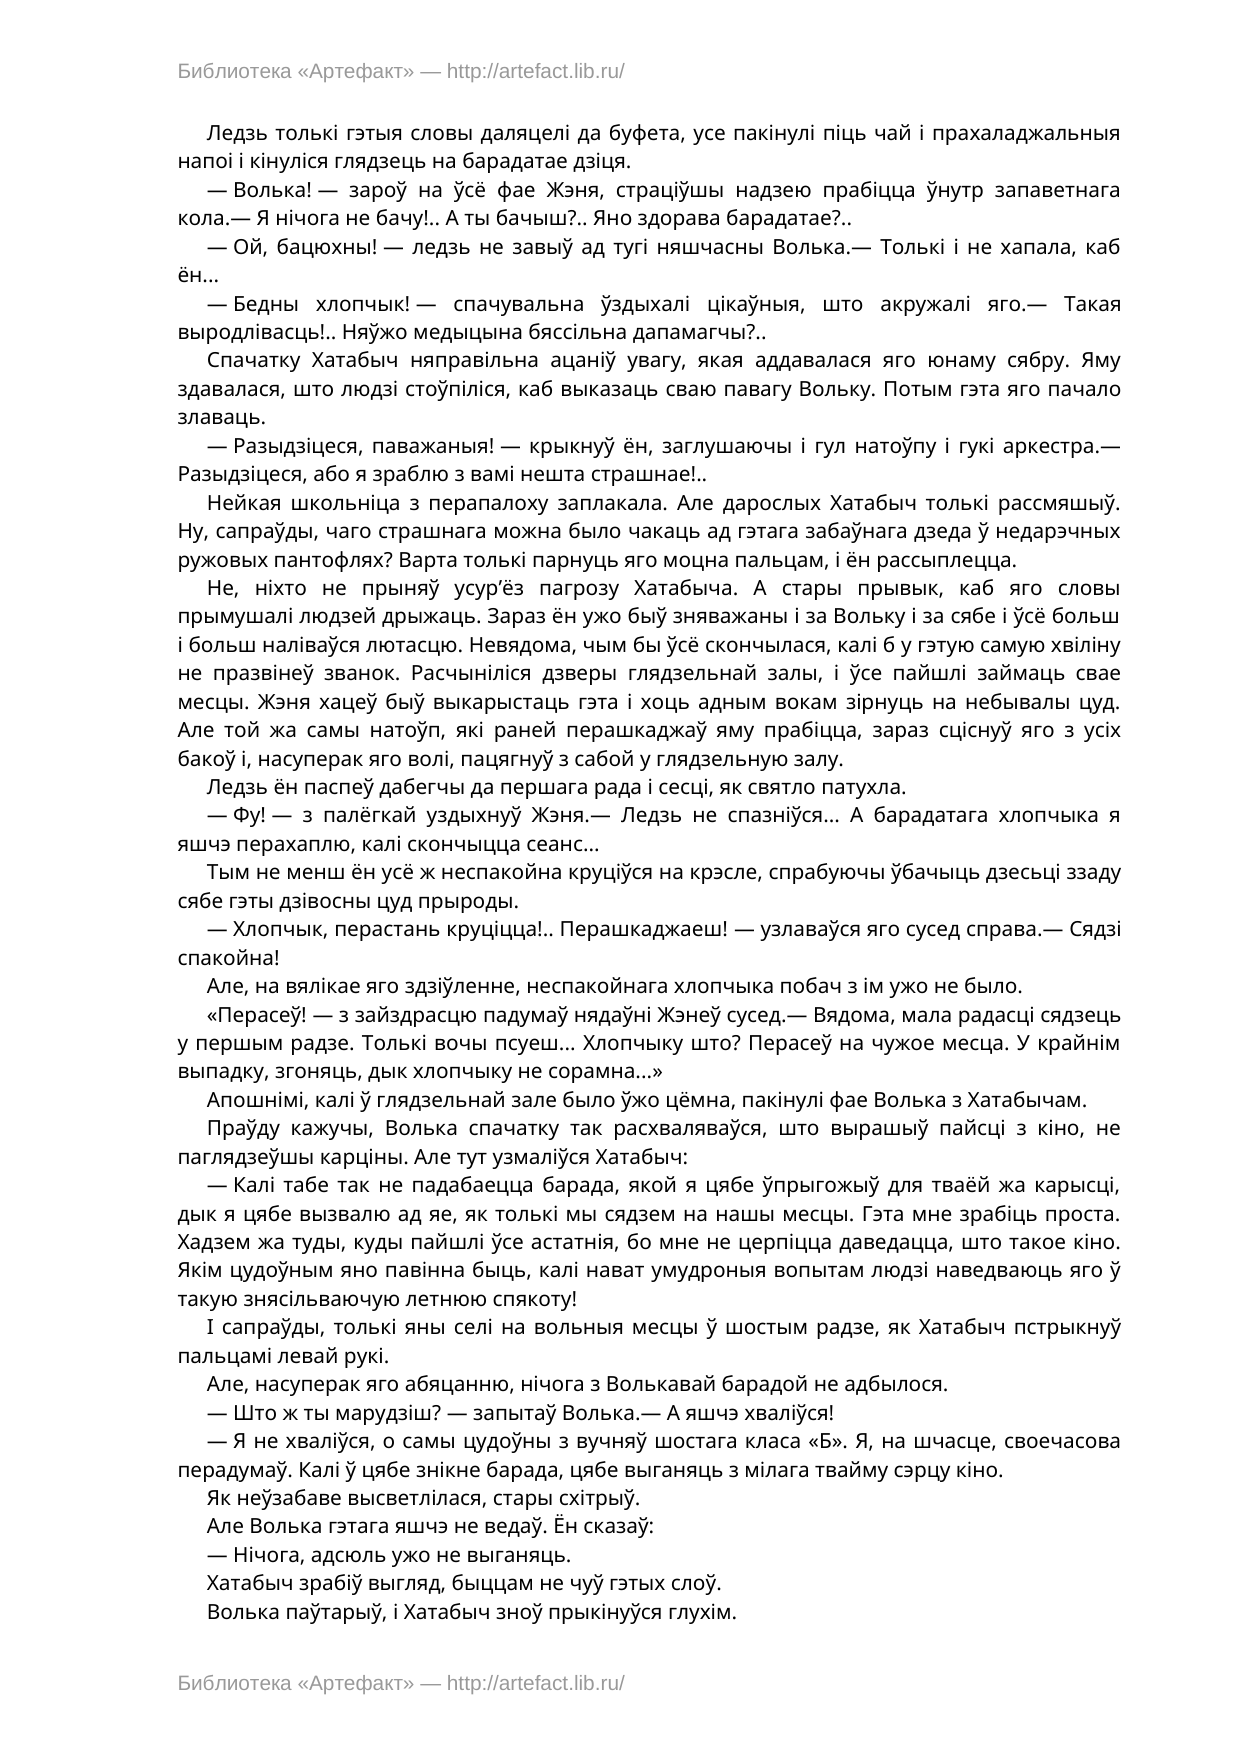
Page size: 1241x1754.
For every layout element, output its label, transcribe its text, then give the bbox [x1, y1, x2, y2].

text «Перасеў! — з зайздрасцю падумаў нядаўні Жэнеў сусед.— Вядома, мала радасці сядзець у першым радзе. Толькі вочы псуеш... Хлопчыку што? Перасеў на чужое месца. У крайнім выпадку, згоняць, дык хлопчыку не сорамна...» [177, 1000, 1122, 1085]
text — Калі табе так не падабаецца барада, якой я цябе ўпрыгожыў для тваёй жа карысці, дык я цябе вызвалю ад яе, як толькі мы сядзем на нашы месцы. Гэта мне зрабіць проста. Хадзем жа туды, куды пайшлі ўсе астатнія, бо мне не церпіцца даведацца, што такое кіно. Якім цудоўным яно павінна быць, калі нават умудроныя вопытам людзі наведваюць яго ў такую знясільваючую летнюю спякоту! [177, 1170, 1122, 1312]
text Але, на вялікае яго здзіўленне, неспакойнага хлопчыка побач з ім ужо не было. [177, 971, 1122, 1000]
text — Што ж ты марудзіш? — запытаў Волька.— А яшчэ хваліўся! [177, 1398, 1122, 1426]
text Але Волька гэтага яшчэ не ведаў. Ён сказаў: [177, 1512, 1122, 1540]
text Спачатку Хатабыч няправільна ацаніў увагу, якая аддавалася яго юнаму сябру. Яму здавалася, што людзі стоўпіліся, каб выказаць сваю павагу Вольку. Потым гэта яго пачало злаваць. [177, 346, 1122, 431]
text — Волька! — зароў на ўсё фае Жэня, страціўшы надзею прабіцца ўнутр запаветнага кола.— Я нічога не бачу!.. А ты бачыш?.. Яно здорава барадатае?.. [177, 175, 1122, 232]
text — Бедны хлопчык! — спачувальна ўздыхалі цікаўныя, што акружалі яго.— Такая выродлівасць!.. Няўжо медыцына бяссільна дапамагчы?.. [177, 289, 1122, 346]
text Не, ніхто не прыняў усур’ёз пагрозу Хатабыча. А стары прывык, каб яго словы прымушалі людзей дрыжаць. Зараз ён ужо быў зняважаны і за Вольку і за сябе і ўсё больш і больш наліваўся лютасцю. Невядома, чым бы ўсё скончылася, калі б у гэтую самую хвіліну не празвінеў званок. Расчыніліся дзверы глядзельнай залы, і ўсе пайшлі займаць свае месцы. Жэня хацеў быў выкарыстаць гэта і хоць адным вокам зірнуць на небывалы цуд. Але той жа самы натоўп, які раней перашкаджаў яму прабіцца, зараз сціснуў яго з усіх бакоў і, насуперак яго волі, пацягнуў з сабой у глядзельную залу. [177, 573, 1122, 772]
text І сапраўды, толькі яны селі на вольныя месцы ў шостым радзе, як Хатабыч пстрыкнуў пальцамі левай рукі. [177, 1312, 1122, 1369]
text Праўду кажучы, Волька спачатку так расхваляваўся, што вырашыў пайсці з кіно, не паглядзеўшы карціны. Але тут узмаліўся Хатабыч: [177, 1113, 1122, 1170]
text — Разыдзіцеся, паважаныя! — крыкнуў ён, заглушаючы і гул натоўпу і гукі аркестра.— Разыдзіцеся, або я зраблю з вамі нешта страшнае!.. [177, 431, 1122, 488]
text Ледзь толькі гэтыя словы даляцелі да буфета, усе пакінулі піць чай і прахаладжальныя напоі і кінуліся глядзець на барадатае дзіця. [177, 118, 1122, 175]
text Тым не менш ён усё ж неспакойна круціўся на крэсле, спрабуючы ўбачыць дзесьці ззаду сябе гэты дзівосны цуд прыроды. [177, 857, 1122, 914]
text Волька паўтарыў, і Хатабыч зноў прыкінуўся глухім. [177, 1597, 1122, 1625]
text Апошнімі, калі ў глядзельнай зале было ўжо цёмна, пакінулі фае Волька з Хатабычам. [177, 1085, 1122, 1113]
text Як неўзабаве высветлілася, стары схітрыў. [177, 1483, 1122, 1512]
text Але, насуперак яго абяцанню, нічога з Волькавай барадой не адбылося. [177, 1369, 1122, 1398]
text Ледзь ён паспеў дабегчы да першага рада і сесці, як святло патухла. [177, 772, 1122, 801]
text — Нічога, адсюль ужо не выганяць. [177, 1540, 1122, 1568]
text — Ой, бацюхны! — ледзь не завыў ад тугі няшчасны Волька.— Толькі і не хапала, каб ён... [177, 232, 1122, 289]
text — Фу! — з палёгкай уздыхнуў Жэня.— Ледзь не спазніўся... А барадатага хлопчыка я яшчэ перахаплю, калі скончыцца сеанс... [177, 801, 1122, 857]
text Нейкая школьніца з перапалоху заплакала. Але дарослых Хатабыч толькі рассмяшыў. Ну, сапраўды, чаго страшнага можна было чакаць ад гэтага забаўнага дзеда ў недарэчных ружовых пантофлях? Варта толькі парнуць яго моцна пальцам, і ён рассыплецца. [177, 488, 1122, 573]
text Хатабыч зрабіў выгляд, быццам не чуў гэтых слоў. [177, 1568, 1122, 1597]
text — Я не хваліўся, о самы цудоўны з вучняў шостага класа «Б». Я, на шчасце, своечасова перадумаў. Калі ў цябе знікне барада, цябе выганяць з мілага твайму сэрцу кіно. [177, 1426, 1122, 1483]
text — Хлопчык, перастань круціцца!.. Перашкаджаеш! — узлаваўся яго сусед справа.— Сядзі спакойна! [177, 914, 1122, 971]
